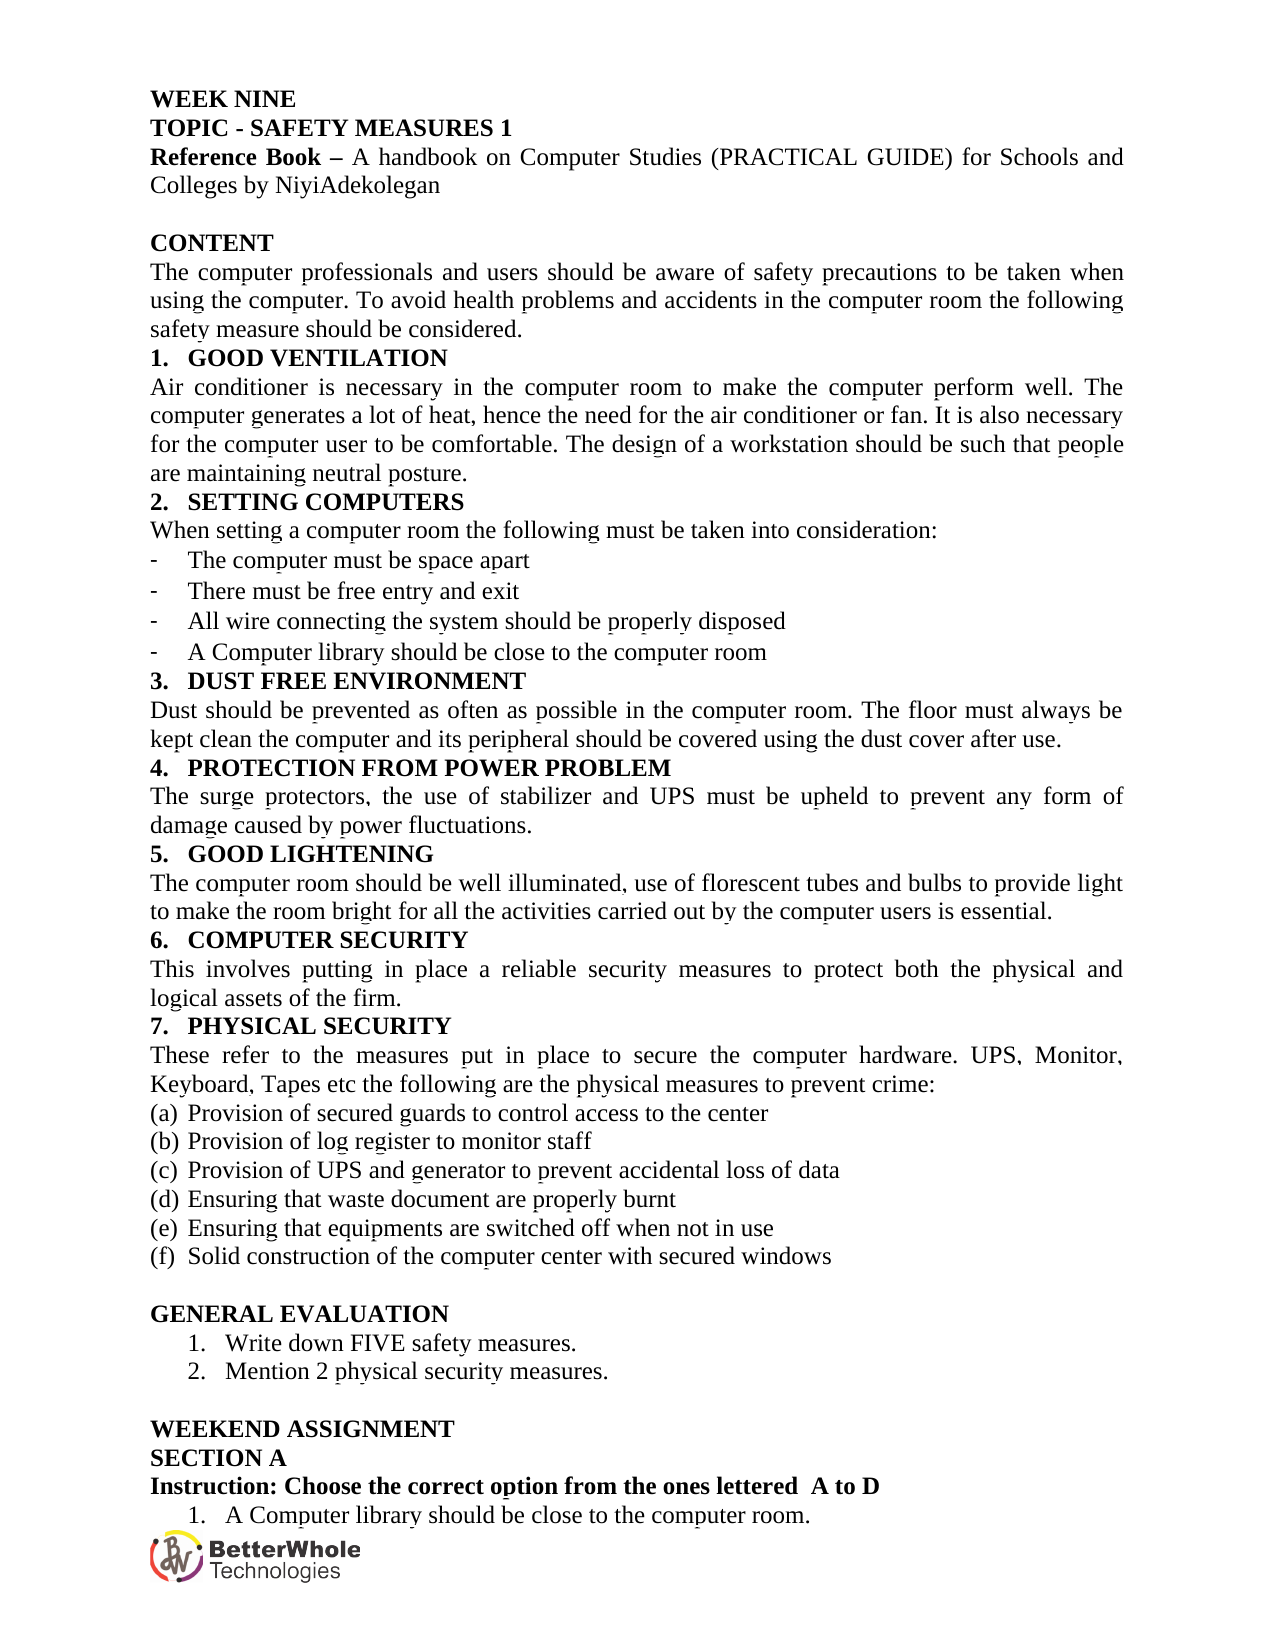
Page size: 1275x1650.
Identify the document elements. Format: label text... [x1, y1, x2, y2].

list Provision of UPS and generator to prevent accidental loss of data [150, 1155, 1125, 1184]
list A Computer library should be close to the computer room [150, 636, 1125, 666]
text Reference Book – A handbook on Computer Studies (PRACTICAL GUIDE) for Schools and Colleges by NiyiAdekolegan [150, 142, 1125, 199]
text Dust should be prevented as often as possible in the computer room. The floor must always be kept clean the computer and its peripheral should be covered using the dust cover after use. [150, 695, 1125, 753]
list Ensuring that waste document are properly burnt [150, 1184, 1125, 1213]
text The computer professionals and users should be aware of safety precautions to be taken when using the computer. To avoid health problems and accidents in the computer room the following safety measure should be considered. [150, 312, 1125, 343]
text The computer room should be well illuminated, use of florescent tubes and bulbs to provide light to make the room bright for all the activities carried out by the computer users is essential. [150, 868, 1125, 925]
text Instruction: Choose the correct option from the ones lettered A to D [150, 1471, 1125, 1500]
list Ensuring that equipments are switched off when not in use [150, 1213, 1125, 1241]
list GOOD LIGHTENING [150, 839, 1125, 868]
text The computer professionals and users should be aware of safety precautions to be taken when using the computer. To avoid health problems and accidents in the computer room the following safety measure should be considered. [150, 257, 1125, 282]
text Air conditioner is necessary in the computer room to make the computer perform well. The computer generates a lot of heat, hence the need for the air conditioner or fan. It is also necessary for the computer user to be comfortable. The design of a workstation should be such that people are maintaining neutral posture. [150, 456, 1125, 487]
list Provision of log register to monitor staff [150, 1126, 1125, 1155]
list Provision of secured guards to control access to the center [150, 1098, 1125, 1126]
list A Computer library should be close to the computer room. [187, 1500, 1125, 1529]
text CONTENT [150, 228, 1125, 257]
list Solid construction of the computer center with secured windows [150, 1241, 1125, 1270]
list SETTING COMPUTERS [150, 487, 1125, 516]
text When setting a computer room the following must be taken into consideration: [150, 516, 1125, 544]
list The computer must be space apart [150, 544, 1125, 575]
text WEEKEND ASSIGNMENT [150, 1414, 1125, 1443]
text WEEK NINE [150, 84, 1125, 113]
list Mention 2 physical security measures. [187, 1356, 1125, 1385]
list Write down FIVE safety measures. [187, 1328, 1125, 1356]
text The computer professionals and users should be aware of safety precautions to be taken when using the computer. To avoid health problems and accidents in the computer room the following safety measure should be considered. [150, 283, 1125, 311]
text GENERAL EVALUATION [150, 1299, 1125, 1328]
text These refer to the measures put in place to secure the computer hardware. UPS, Monitor, Keyboard, Tapes etc the following are the physical measures to prevent crime: [150, 1040, 1125, 1098]
list DUST FREE ENVIRONMENT [150, 666, 1125, 695]
text The surge protectors, the use of stabilizer and UPS must be upheld to prevent any form of damage caused by power fluctuations. [150, 781, 1125, 806]
text TOPIC - SAFETY MEASURES 1 [150, 113, 1125, 142]
list PROTECTION FROM POWER PROBLEM [150, 753, 1125, 781]
picture [150, 1530, 360, 1583]
list COMPUTER SECURITY [150, 925, 1125, 954]
text The surge protectors, the use of stabilizer and UPS must be upheld to prevent any form of damage caused by power fluctuations. [150, 808, 1125, 839]
list GOOD VENTILATION [150, 343, 1125, 372]
text Air conditioner is necessary in the computer room to make the computer perform well. The computer generates a lot of heat, hence the need for the air conditioner or fan. It is also necessary for the computer user to be comfortable. The design of a workstation should be such that people are maintaining neutral posture. [150, 372, 1125, 454]
text SECTION A [150, 1443, 1125, 1471]
list There must be free entry and exit [150, 575, 1125, 605]
list All wire connecting the system should be properly disposed [150, 605, 1125, 636]
text This involves putting in place a reliable security measures to protect both the physical and logical assets of the firm. [150, 954, 1125, 1011]
list PHYSICAL SECURITY [150, 1011, 1125, 1040]
